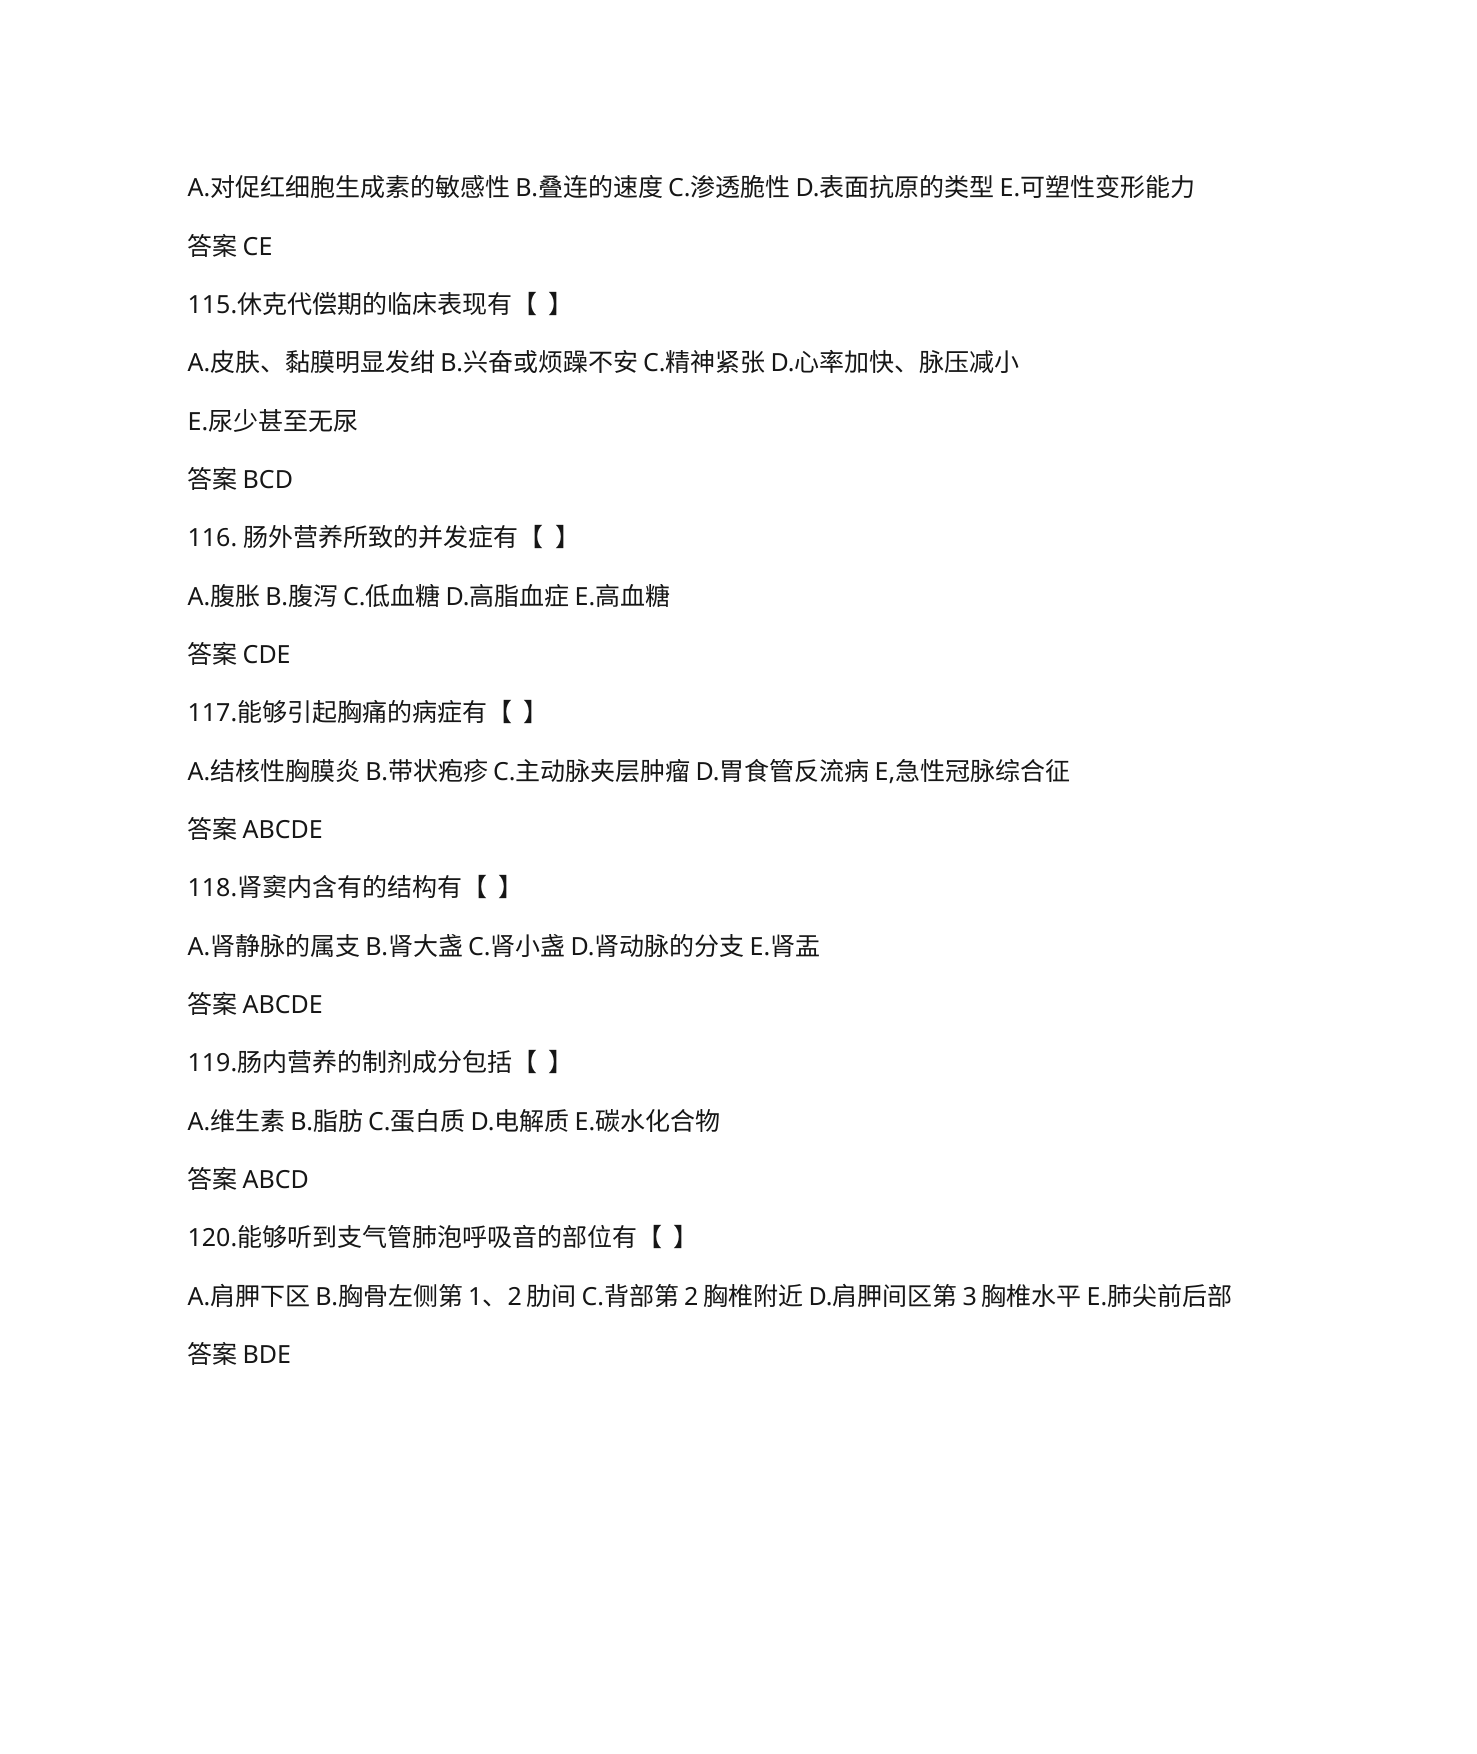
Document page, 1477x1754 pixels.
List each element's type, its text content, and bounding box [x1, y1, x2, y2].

text A.结核性胸膜炎B.带状疱疹C.主动脉夹层肿瘤D.胃食管反流病E,急性冠脉综合征 [187, 733, 1289, 792]
text 答案ABCDE [187, 967, 1289, 1025]
text 115.休克代偿期的临床表现有【 】 [187, 267, 1289, 325]
text 答案BDE [187, 1317, 1289, 1375]
text A.皮肤、黏膜明显发绀B.兴奋或烦躁不安C.精神紧张D.心率加快、脉压减小 [187, 325, 1289, 383]
text 120.能够听到支气管肺泡呼吸音的部位有【 】 [187, 1200, 1289, 1258]
text A.维生素B.脂肪C.蛋白质D.电解质E.碳水化合物 [187, 1083, 1289, 1142]
text 116. 肠外营养所致的并发症有【 】 [187, 500, 1289, 558]
text 答案CDE [187, 617, 1289, 675]
text 答案CE [187, 208, 1289, 267]
text 答案ABCDE [187, 792, 1289, 850]
text 118.肾窦内含有的结构有【 】 [187, 850, 1289, 908]
text 答案BCD [187, 442, 1289, 500]
text A.对促红细胞生成素的敏感性B.叠连的速度C.渗透脆性D.表面抗原的类型E.可塑性变形能力 [187, 150, 1289, 208]
text 117.能够引起胸痛的病症有【 】 [187, 675, 1289, 733]
text A.肩胛下区B.胸骨左侧第1、2肋间C.背部第2胸椎附近D.肩胛间区第3胸椎水平E.肺尖前后部 [187, 1258, 1289, 1317]
text A.腹胀B.腹泻C.低血糖D.高脂血症E.高血糖 [187, 558, 1289, 617]
text 答案ABCD [187, 1142, 1289, 1200]
text E.尿少甚至无尿 [187, 383, 1289, 442]
text 119.肠内营养的制剂成分包括【 】 [187, 1025, 1289, 1083]
text A.肾静脉的属支B.肾大盏C.肾小盏D.肾动脉的分支E.肾盂 [187, 908, 1289, 967]
